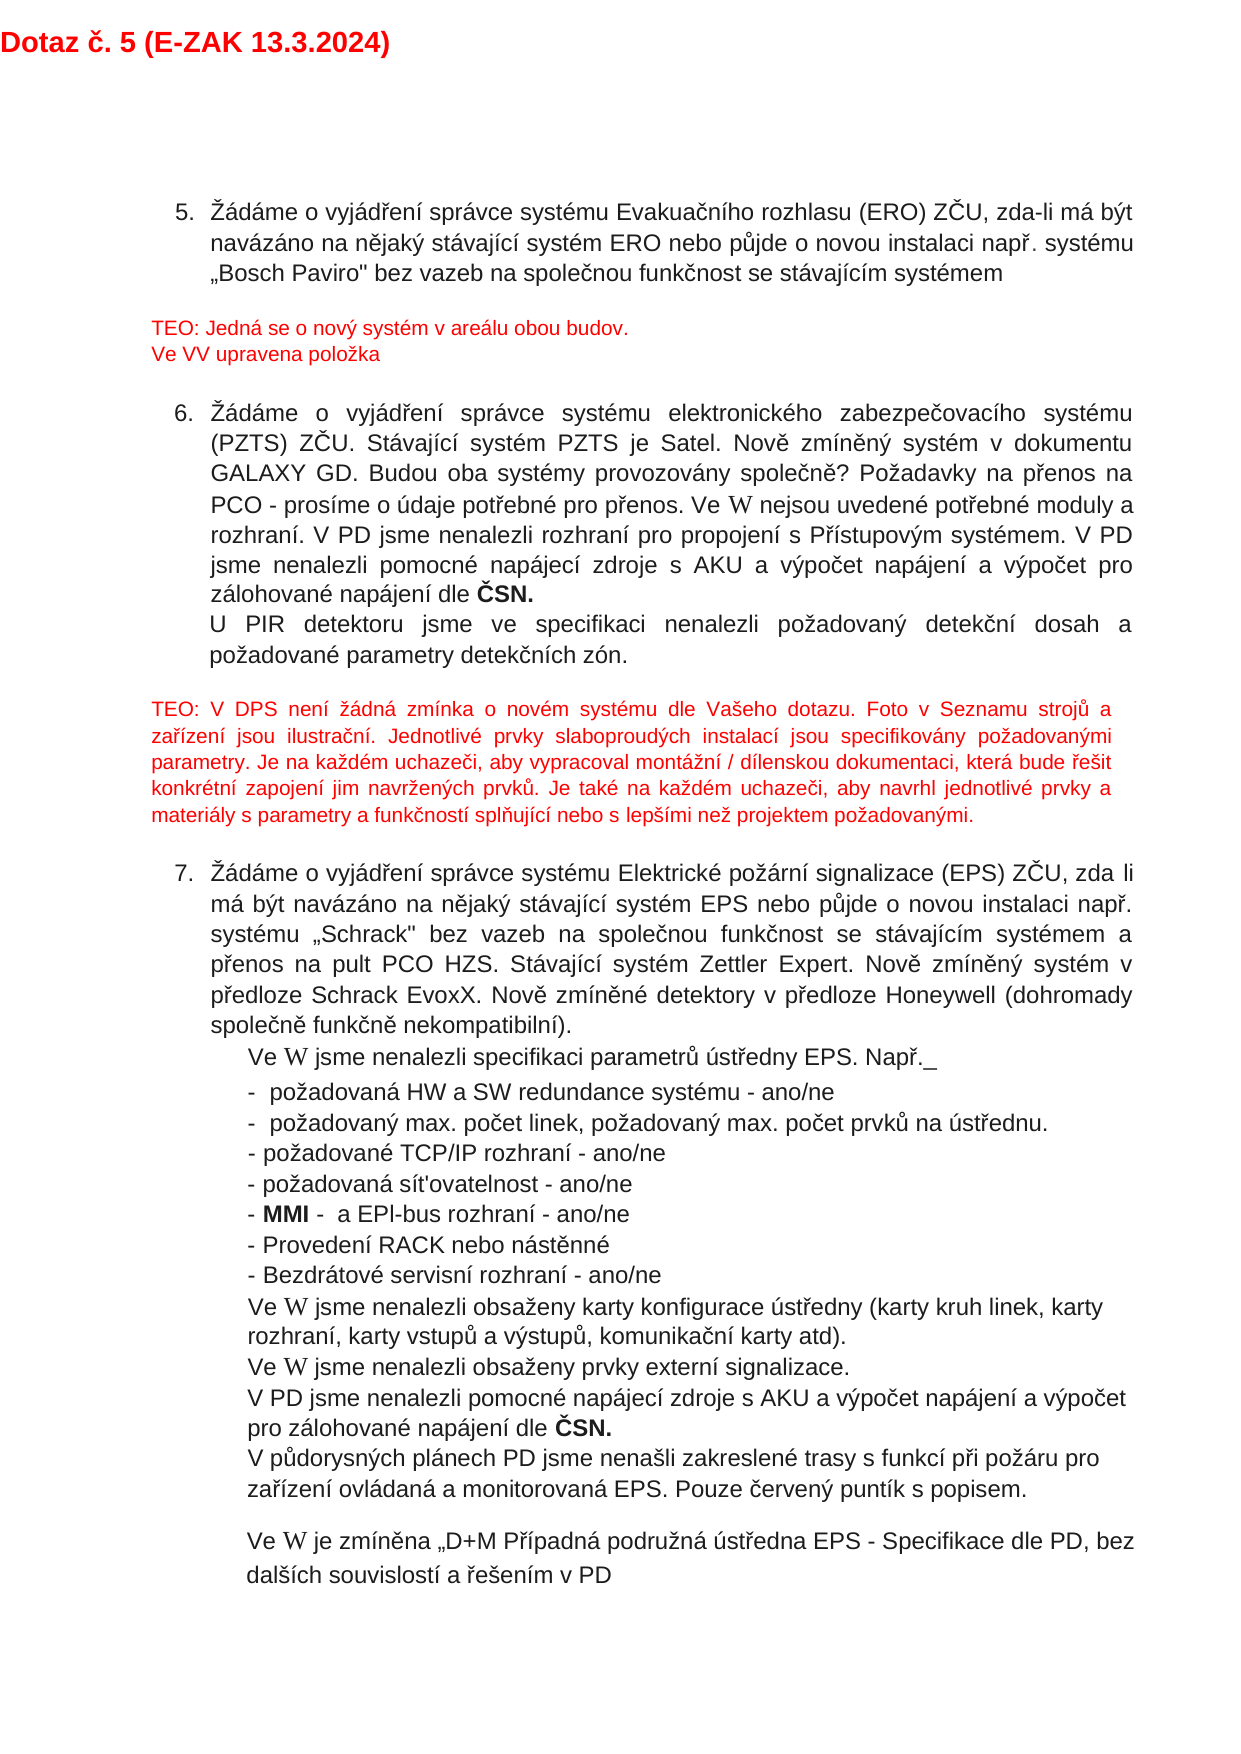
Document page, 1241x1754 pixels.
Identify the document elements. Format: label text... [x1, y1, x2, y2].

list požadovaná sít'ovatelnost - ano/ne [247, 1170, 1144, 1197]
list požadovaný max. počet linek, požadovaný max. počet prvků na ústřednu. [247, 1108, 1144, 1136]
list Bezdrátové servisní rozhraní - ano/ne [247, 1261, 1144, 1289]
text V půdorysných plánech PD jsme nenašli zakreslené trasy s funkcí při požáru pro zařízení ovládaná a monitorovaná EPS. Pouze červený puntík s popisem. [247, 1444, 1144, 1502]
text Ve W jsme nenalezli specifikaci parametrů ústředny EPS. Např._ [248, 1041, 1144, 1071]
text Ve W je zmíněna „D+M Případná podružná ústředna EPS - Specifikace dle PD, bez dalších souvislostí a řešením v PD [246, 1525, 1144, 1588]
list Žádáme o vyjádření správce systému Elektrické požární signalizace (EPS) ZČU, zda­ li má být navázáno na nějaký stávající systém EPS nebo půjde o novou instalaci např. systému „Schrack" bez vazeb na společnou funkčnost se stávajícím systémem a přenos na pult PCO HZS. Stávající systém Zettler Expert. Nově zmíněný systém v předloze Schrack EvoxX. Nově zmíněné detektory v předloze Honeywell (dohromady společně funkčně nekompatibilní). [174, 859, 1134, 1038]
list Provedení RACK nebo nástěnné [247, 1231, 1144, 1258]
text TEO: V DPS není žádná zmínka o novém systému dle Vašeho dotazu. Foto v Seznamu strojů a zařízení jsou ilustrační. Jednotlivé prvky slaboproudých instalací jsou specifikovány požadovanými parametry. Je na každém uchazeči, aby vypracoval montážní / dílenskou dokumentaci, která bude řešit konkrétní zapojení jim navržených prvků. Je také na každém uchazeči, aby navrhl jednotlivé prvky a materiály s parametry a funkčností splňující nebo s lepšími než projektem požadovanými. [151, 697, 1113, 827]
text Ve W jsme nenalezli obsaženy karty konfigurace ústředny (karty kruh linek, karty rozhraní, karty vstupů a výstupů, komunikační karty atd). [247, 1291, 1144, 1349]
text V PD jsme nenalezli pomocné napájecí zdroje s AKU a výpočet napájení a výpočet pro zálohované napájení dle ČSN. [247, 1383, 1144, 1441]
list MMI - a EPl-bus rozhraní - ano/ne [247, 1200, 1144, 1228]
list Žádáme o vyjádření správce systému elektronického zabezpečovacího systému (PZTS) ZČU. Stávající systém PZTS je Satel. Nově zmíněný systém v dokumentu GALAXY GD. Budou oba systémy provozovány společně? Požadavky na přenos na PCO - prosíme o údaje potřebné pro přenos. Ve W nejsou uvedené potřebné moduly a rozhraní. V PD jsme nenalezli rozhraní pro propojení s Přístupovým systémem. V PD jsme nenalezli pomocné napájecí zdroje s AKU a výpočet napájení a výpočet pro zálohované napájení dle ČSN. [174, 399, 1134, 608]
text Ve W jsme nenalezli obsaženy prvky externí signalizace. [247, 1351, 1144, 1381]
list požadované TCP/IP rozhraní - ano/ne [248, 1138, 1144, 1166]
list Žádáme o vyjádření správce systému Evakuačního rozhlasu (ERO) ZČU, zda-li má být navázáno na nějaký stávající systém ERO nebo půjde o novou instalaci např. systému „Bosch Paviro" bez vazeb na společnou funkčnost se stávajícím systémem [175, 198, 1134, 287]
list požadovaná HW a SW redundance systému - ano/ne [247, 1077, 1144, 1105]
text Ve VV upravena položka [151, 342, 1113, 366]
text U PIR detektoru jsme ve specifikaci nenalezli požadovaný detekční dosah a požadované parametry detekčních zón. [209, 610, 1133, 668]
text TEO: Jedná se o nový systém v areálu obou budov. [151, 316, 1113, 339]
